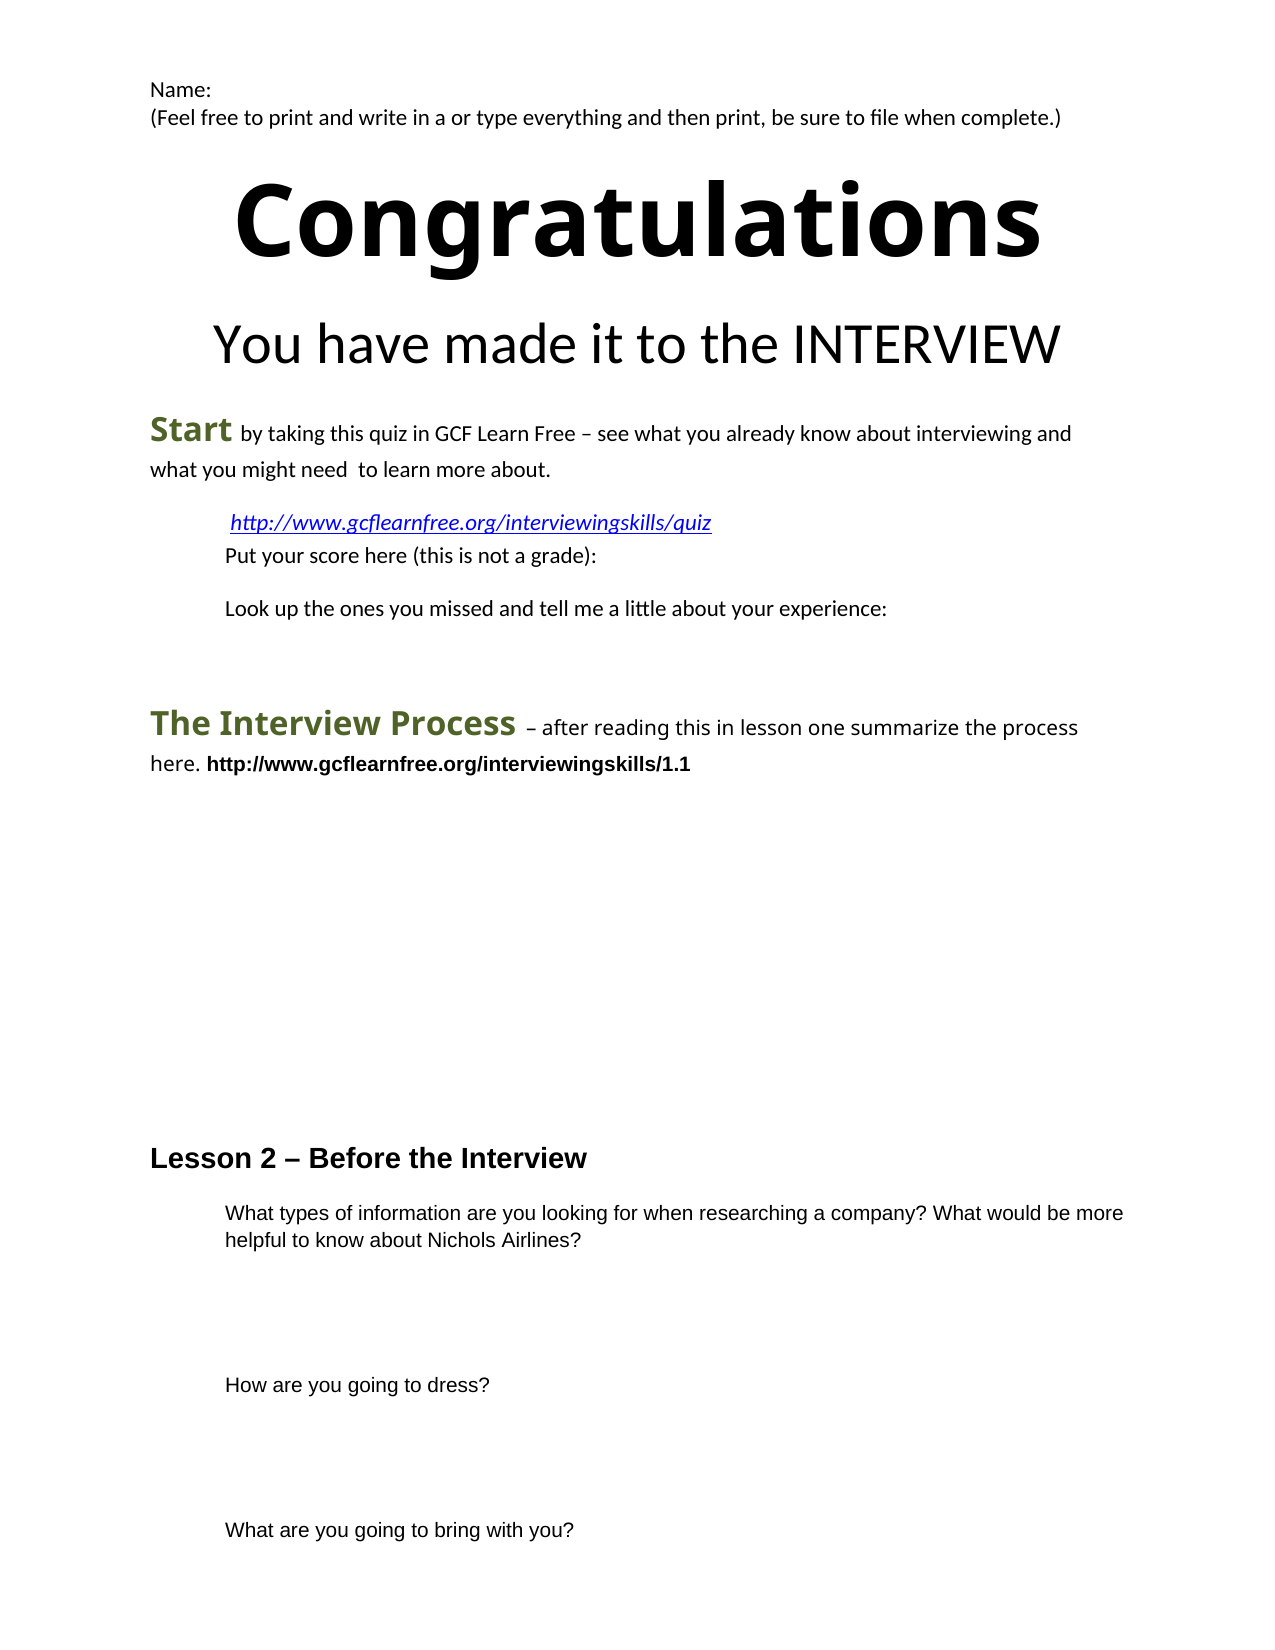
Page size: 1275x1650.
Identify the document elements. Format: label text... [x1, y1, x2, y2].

text What types of information are you looking for when researching a company? What would be more helpful to know about Nichols Airlines? [225, 1201, 1125, 1252]
text http://www.gcflearnfree.org/interviewingskills/quiz [225, 508, 1125, 537]
text Start by taking this quiz in GCF Learn Free – see what you already know about interviewing and what you might need to learn more about. [150, 406, 1125, 483]
text What are you going to bring with you? [150, 1518, 1125, 1542]
text Put your score here (this is not a grade): [225, 541, 1125, 569]
text The Interview Process – after reading this in lesson one summarize the process here. http://www.gcflearnfree.org/interviewingskills/1.1 [150, 700, 1125, 778]
text Congratulations [150, 150, 1125, 286]
text Lesson 2 – Before the Interview [150, 1141, 1125, 1175]
text Look up the ones you missed and tell me a little about your experience: [225, 594, 1125, 622]
text How are you going to dress? [150, 1373, 1125, 1397]
text You have made it to the INTERVIEW [150, 307, 1125, 378]
